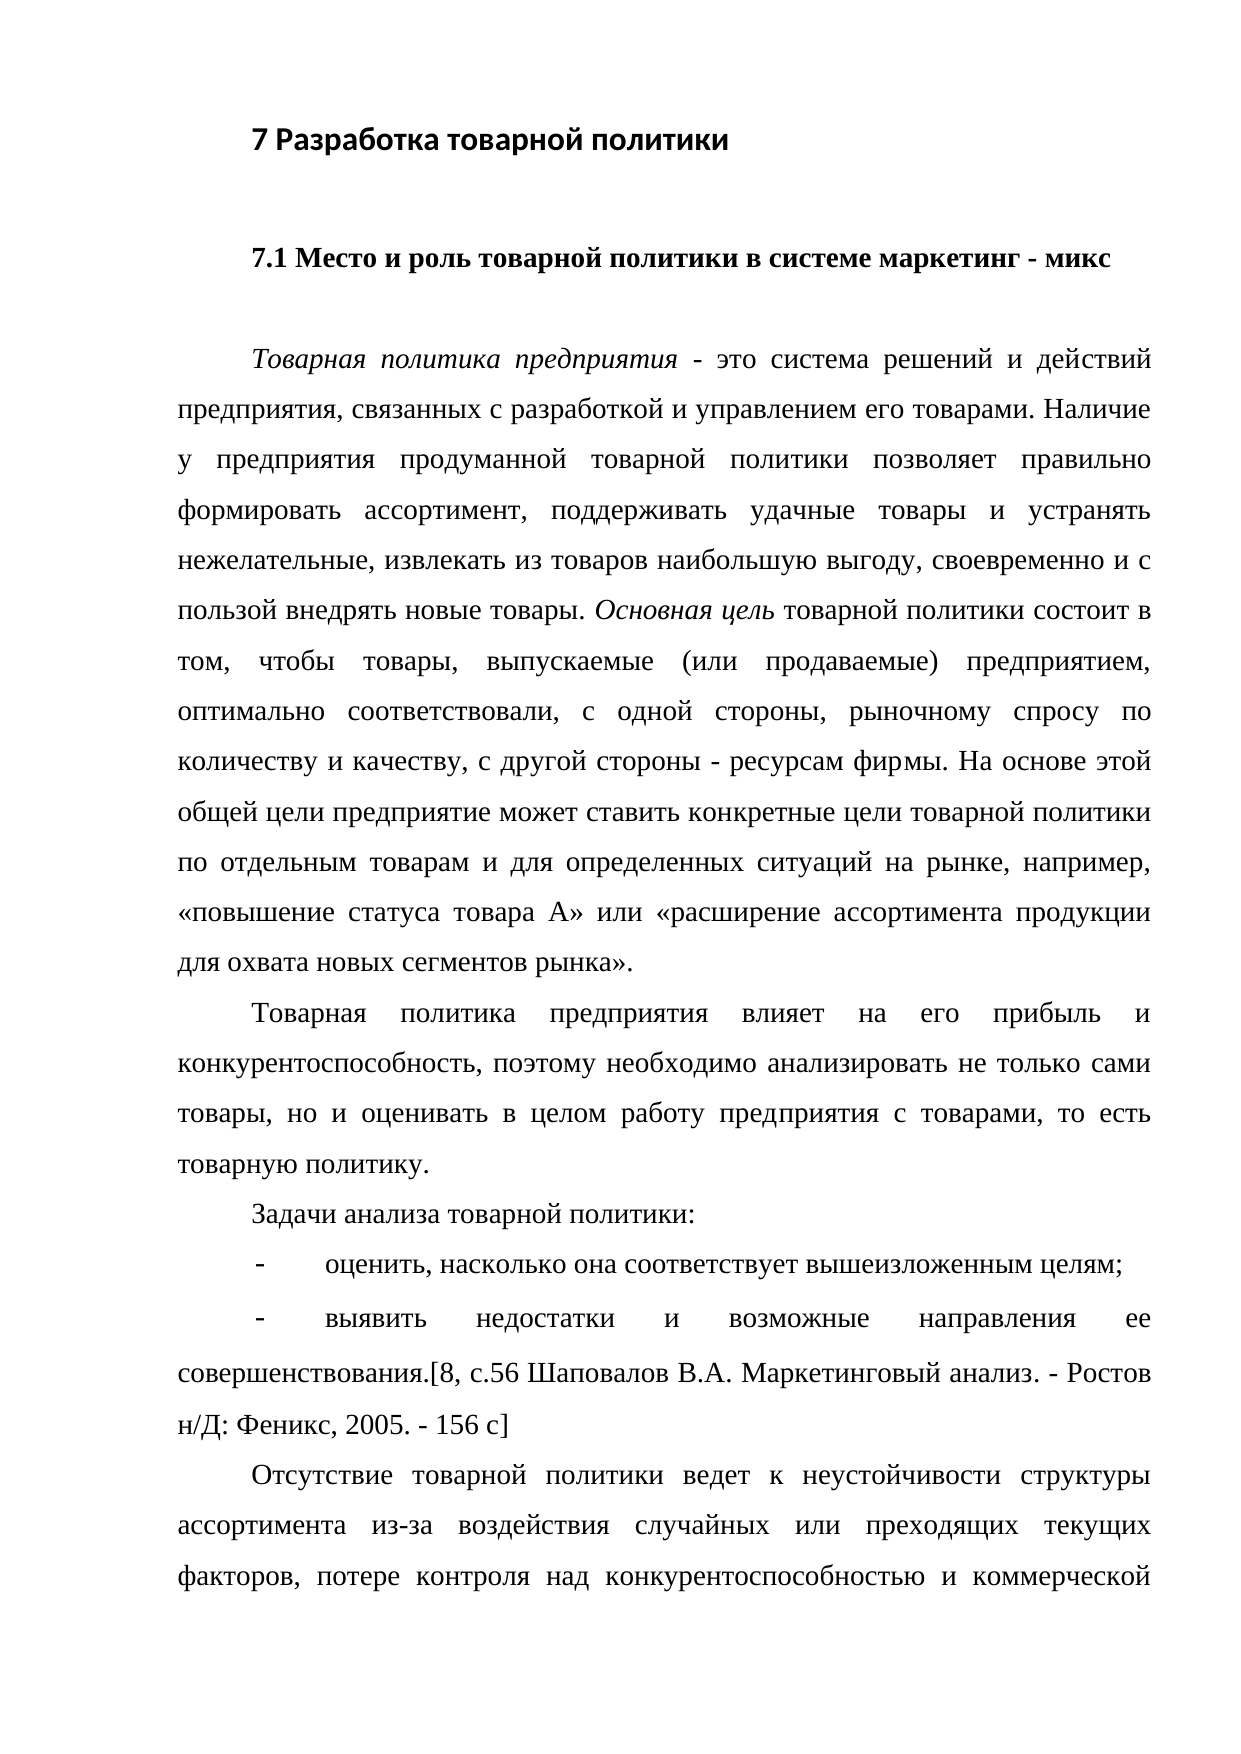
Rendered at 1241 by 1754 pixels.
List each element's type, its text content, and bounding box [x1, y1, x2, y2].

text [177, 1457, 1152, 1591]
text Товарная политика предприятия влияет на его прибыль и конкурентоспособность, поэтому необходимо анализировать не только сами товары, но и оценивать в целом работу предприятия с товарами, то есть товарную политику. [177, 995, 1152, 1179]
text 7.1 Место и роль товарной политики в системе маркетинг - микс [177, 240, 1152, 274]
list выявить недостатки и возможные направления ее совершенствования.[8, с.56 Шаповалов В.А. Маркетинговый анализ. - Ростов н/Д: Феникс, 2005. - 156 с] [177, 1301, 1152, 1440]
text Задачи анализа товарной политики: [177, 1196, 1152, 1230]
list оценить, насколько она соответствует вышеизложенным целям; [177, 1246, 1152, 1282]
text 7 Разработка товарной политики [251, 118, 1152, 159]
text Товарная политика предприятия - это система решений и действий предприятия, связанных с разработкой и управлением его товарами. Наличие у предприятия продуманной товарной политики позволяет правильно формировать ассортимент, поддерживать удачные товары и устранять нежелательные, извлекать из товаров наибольшую выгоду, своевременно и с пользой внедрять новые товары. Основная цель товарной политики состоит в том, чтобы товары, выпускаемые (или продаваемые) предприятием, оптимально соответствовали, с одной стороны, рыночному спросу по количеству и качеству, с другой стороны - ресурсам фирмы. На основе этой общей цели предприятие может ставить конкретные цели товарной политики по отдельным товарам и для определенных ситуаций на рынке, например, «повышение статуса товара А» или «расширение ассортимента продукции для охвата новых сегментов рынка». [177, 341, 1152, 978]
